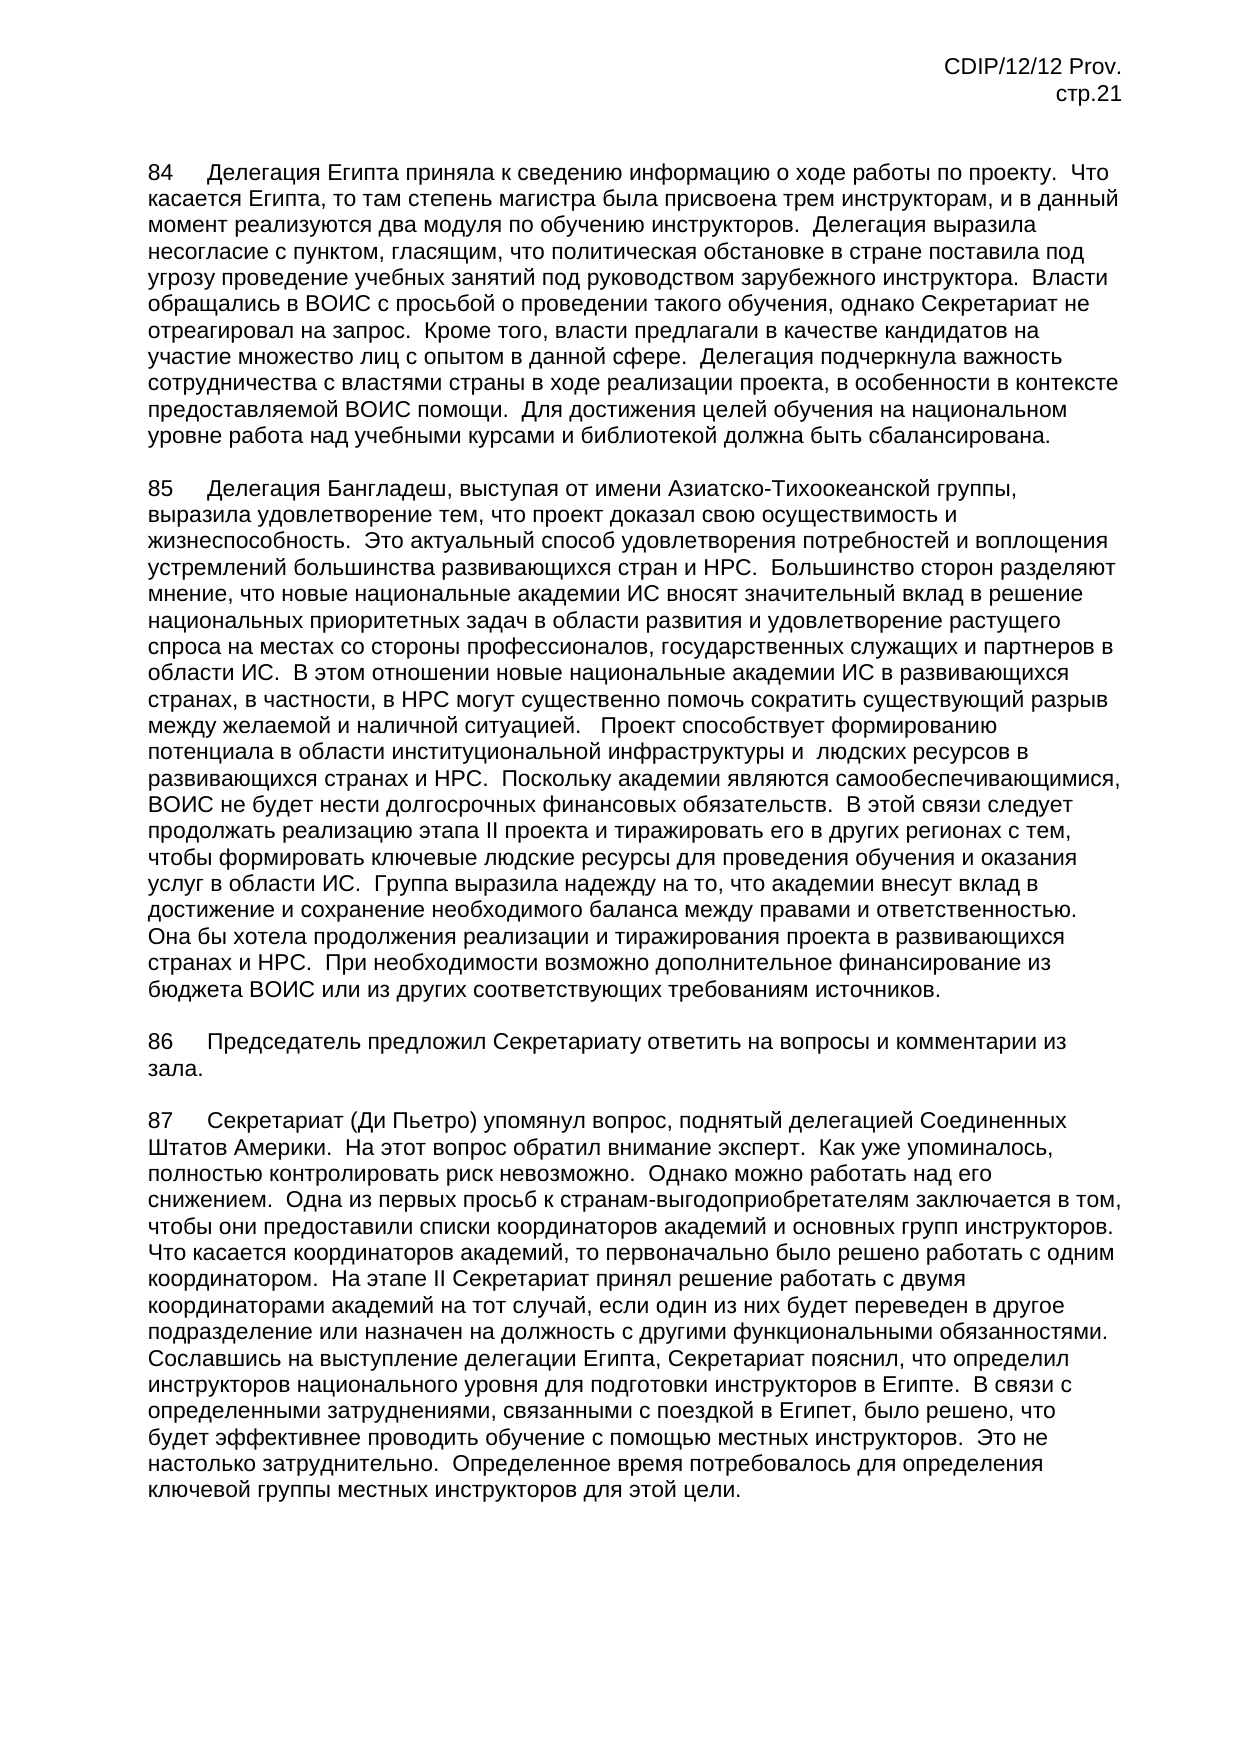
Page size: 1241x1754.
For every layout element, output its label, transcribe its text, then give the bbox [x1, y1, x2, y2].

text Делегация Египта приняла к сведению информацию о ходе работы по проекту. Что касается Египта, то там степень магистра была присвоена трем инструкторам, и в данный момент реализуются два модуля по обучению инструкторов. Делегация выразила несогласие с пунктом, гласящим, что политическая обстановке в стране поставила под угрозу проведение учебных занятий под руководством зарубежного инструктора. Власти обращались в ВОИС с просьбой о проведении такого обучения, однако Секретариат не отреагировал на запрос. Кроме того, власти предлагали в качестве кандидатов на участие множество лиц с опытом в данной сфере. Делегация подчеркнула важность сотрудничества с властями страны в ходе реализации проекта, в особенности в контексте предоставляемой ВОИС помощи. Для достижения целей обучения на национальном уровне работа над учебными курсами и библиотекой должна быть сбалансирована. [148, 158, 1122, 448]
text Делегация Бангладеш, выступая от имени Азиатско-Тихоокеанской группы, выразила удовлетворение тем, что проект доказал свою осуществимость и жизнеспособность. Это актуальный способ удовлетворения потребностей и воплощения устремлений большинства развивающихся стран и НРС. Большинство сторон разделяют мнение, что новые национальные академии ИС вносят значительный вклад в решение национальных приоритетных задач в области развития и удовлетворение растущего спроса на местах со стороны профессионалов, государственных служащих и партнеров в области ИС. В этом отношении новые национальные академии ИС в развивающихся странах, в частности, в НРС могут существенно помочь сократить существующий разрыв между желаемой и наличной ситуацией. Проект способствует формированию потенциала в области институциональной инфраструктуры и людских ресурсов в развивающихся странах и НРС. Поскольку академии являются самообеспечивающимися, ВОИС не будет нести долгосрочных финансовых обязательств. В этой связи следует продолжать реализацию этапа II проекта и тиражировать его в других регионах с тем, чтобы формировать ключевые людские ресурсы для проведения обучения и оказания услуг в области ИС. Группа выразила надежду на то, что академии внесут вклад в достижение и сохранение необходимого баланса между правами и ответственностью. Она бы хотела продолжения реализации и тиражирования проекта в развивающихся странах и НРС. При необходимости возможно дополнительное финансирование из бюджета ВОИС или из других соответствующих требованиям источников. [148, 475, 1122, 1002]
text Председатель предложил Секретариату ответить на вопросы и комментарии из зала. [148, 1028, 1122, 1081]
text Секретариат (Ди Пьетро) упомянул вопрос, поднятый делегацией Соединенных Штатов Америки. На этот вопрос обратил внимание эксперт. Как уже упоминалось, полностью контролировать риск невозможно. Однако можно работать над его снижением. Одна из первых просьб к странам-выгодоприобретателям заключается в том, чтобы они предоставили списки координаторов академий и основных групп инструкторов. Что касается координаторов академий, то первоначально было решено работать с одним координатором. На этапе II Секретариат принял решение работать с двумя координаторами академий на тот случай, если один из них будет переведен в другое подразделение или назначен на должность с другими функциональными обязанностями. Сославшись на выступление делегации Египта, Секретариат пояснил, что определил инструкторов национального уровня для подготовки инструкторов в Египте. В связи с определенными затруднениями, связанными с поездкой в Египет, было решено, что будет эффективнее проводить обучение с помощью местных инструкторов. Это не настолько затруднительно. Определенное время потребовалось для определения ключевой группы местных инструкторов для этой цели. [148, 1107, 1122, 1503]
